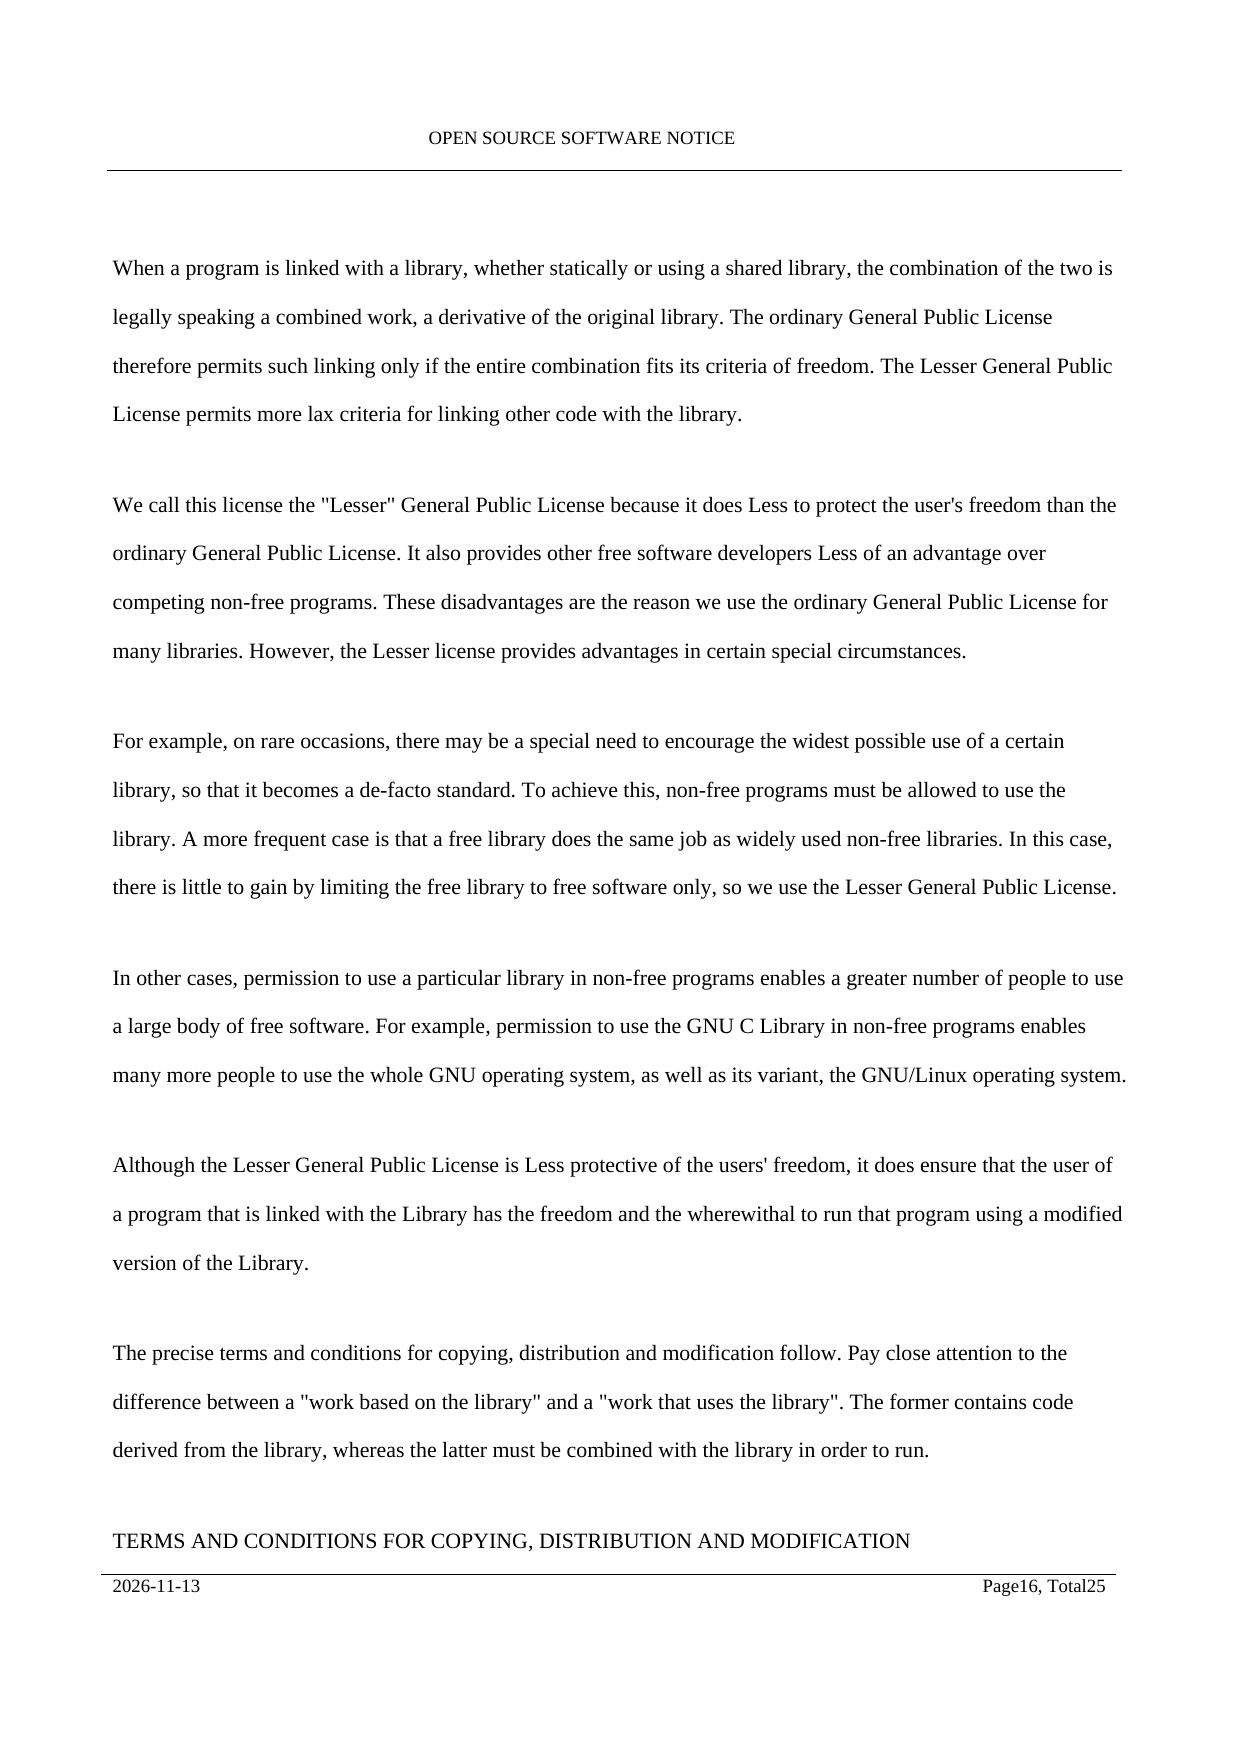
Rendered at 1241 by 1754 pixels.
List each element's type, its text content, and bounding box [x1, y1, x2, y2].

text The precise terms and conditions for copying, distribution and modification follow. Pay close attention to the difference between a "work based on the library" and a "work that uses the library". The former contains code derived from the library, whereas the latter must be combined with the library in order to run. [112, 1336, 1128, 1466]
text For example, on rare occasions, there may be a special need to encourage the widest possible use of a certain library, so that it becomes a de-facto standard. To achieve this, non-free programs must be allowed to use the library. A more frequent case is that a free library does the same job as widely used non-free libraries. In this case, there is little to gain by limiting the free library to free software only, so we use the Lesser General Public License. [112, 724, 1128, 903]
text In other cases, permission to use a particular library in non-free programs enables a greater number of people to use a large body of free software. For example, permission to use the GNU C Library in non-free programs enables many more people to use the whole GNU operating system, as well as its variant, the GNU/Linux operating system. [112, 961, 1128, 1091]
text We call this license the "Lesser" General Public License because it does Less to protect the user's freedom than the ordinary General Public License. It also provides other free software developers Less of an advantage over competing non-free programs. These disadvantages are the reason we use the ordinary General Public License for many libraries. However, the Lesser license provides advantages in certain special circumstances. [112, 488, 1128, 667]
text TERMS AND CONDITIONS FOR COPYING, DISTRIBUTION AND MODIFICATION [112, 1524, 1128, 1556]
text When a program is linked with a library, whether statically or using a shared library, the combination of the two is legally speaking a combined work, a derivative of the original library. The ordinary General Public License therefore permits such linking only if the entire combination fits its criteria of freedom. The Lesser General Public License permits more lax criteria for linking other code with the library. [112, 251, 1128, 430]
text Although the Lesser General Public License is Less protective of the users' freedom, it does ensure that the user of a program that is linked with the Library has the freedom and the wherewithal to run that program using a modified version of the Library. [112, 1148, 1128, 1278]
